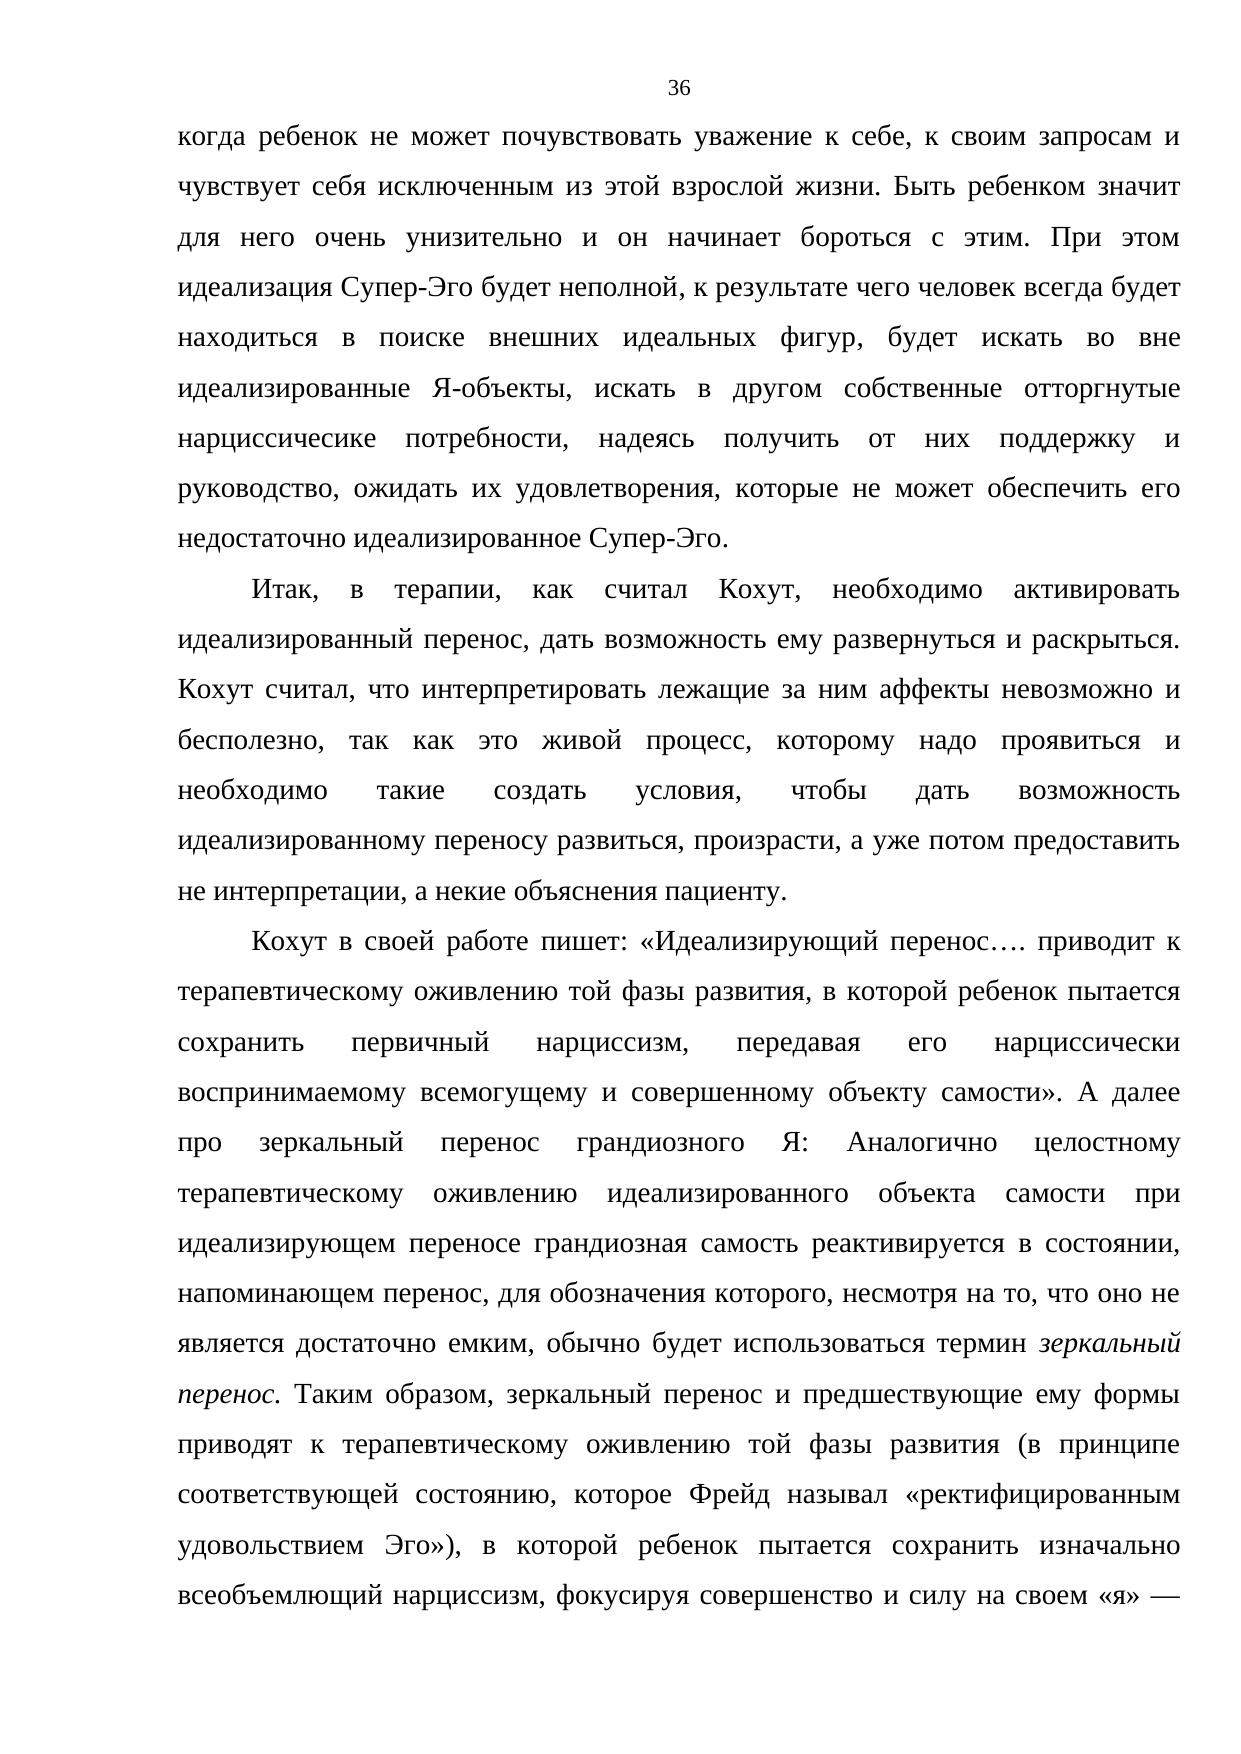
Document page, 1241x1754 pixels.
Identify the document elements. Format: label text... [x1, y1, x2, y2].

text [177, 923, 1181, 1611]
text Итак, в терапии, как считал Кохут, необходимо активировать идеализированный перенос, дать возможность ему развернуться и раскрыться. Кохут считал, что интерпретировать лежащие за ним аффекты невозможно и бесполезно, так как это живой процесс, которому надо проявиться и необходимо такие создать условия, чтобы дать возможность идеализированному переносу развиться, произрасти, а уже потом предоставить не интерпретации, а некие объяснения пациенту. [177, 571, 1181, 906]
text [177, 118, 1181, 554]
